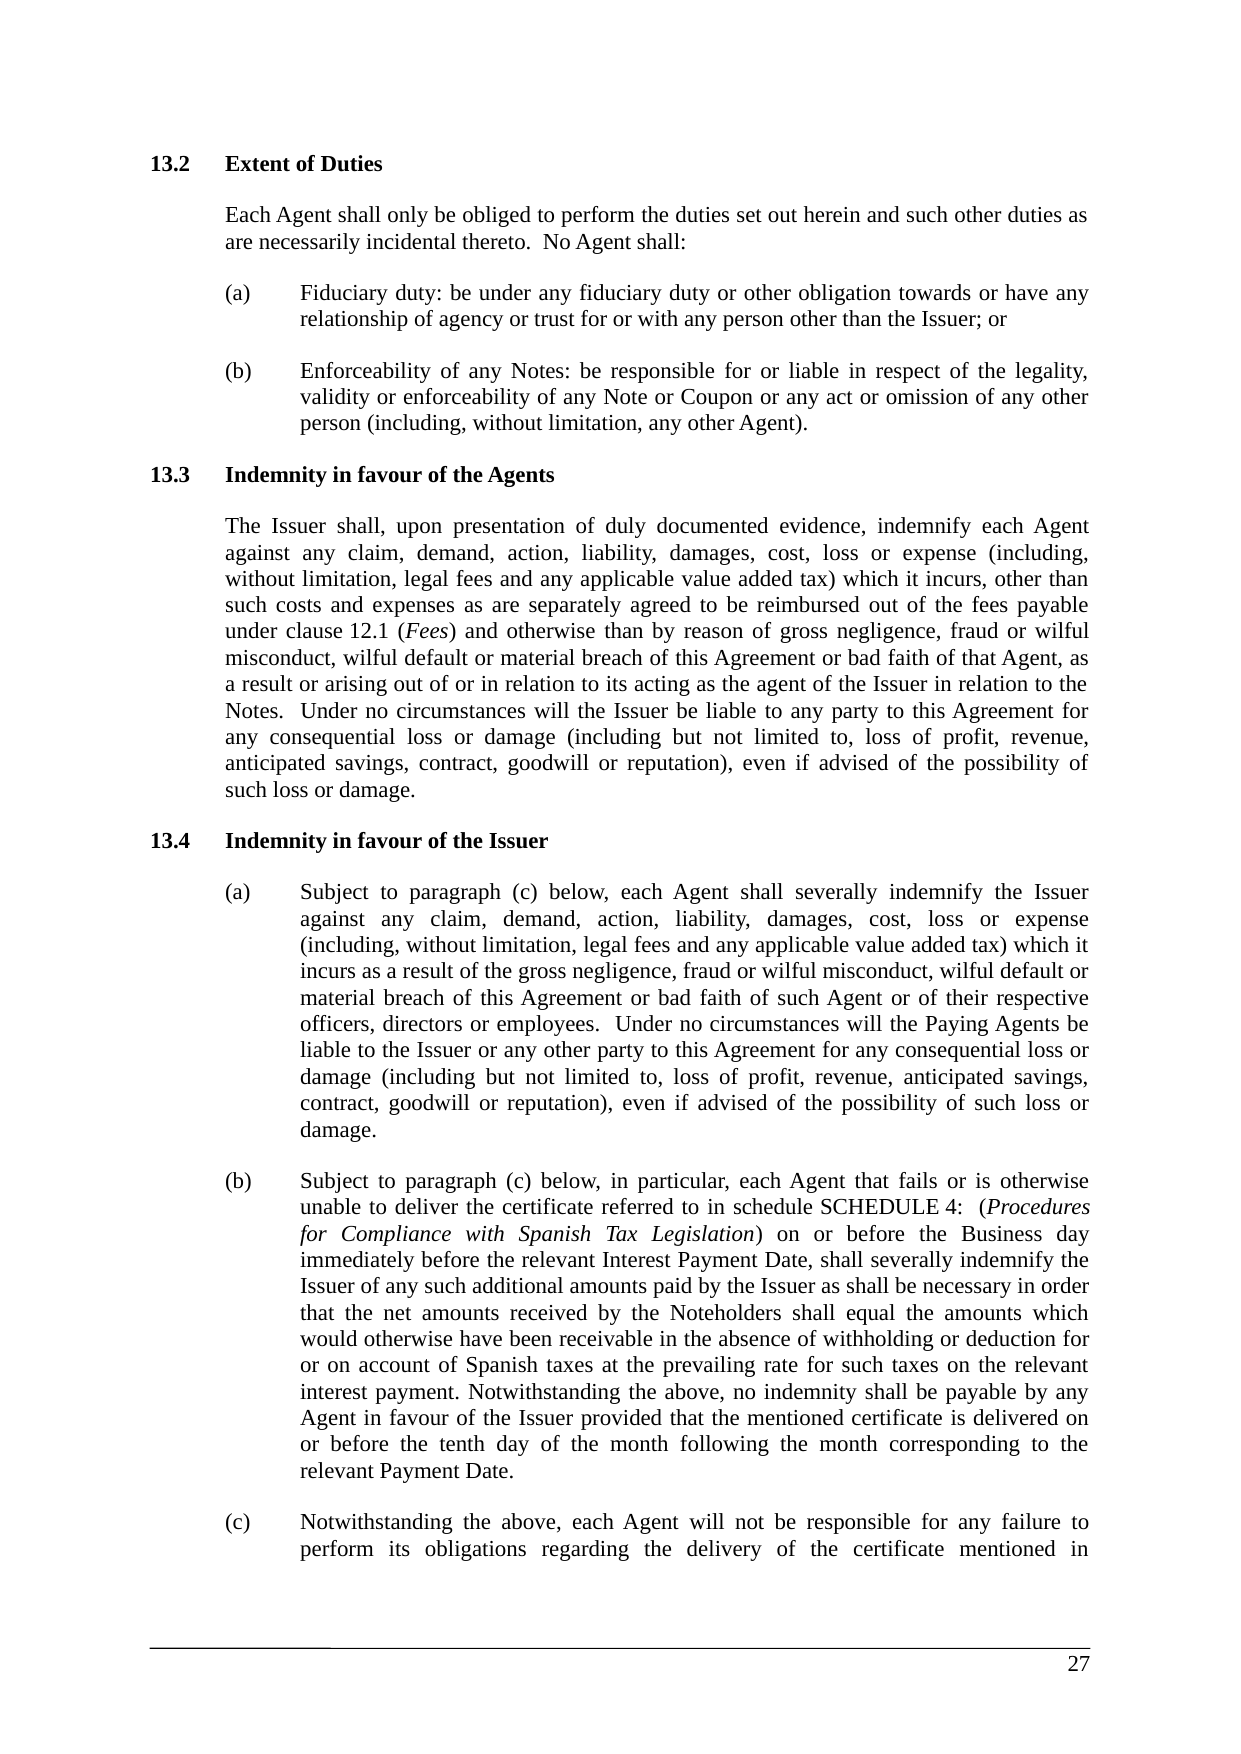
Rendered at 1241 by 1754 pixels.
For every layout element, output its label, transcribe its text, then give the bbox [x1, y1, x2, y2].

text Each Agent shall only be obliged to perform the duties set out herein and such other duties as are necessarily incidental thereto. No Agent shall: [225, 201, 1090, 254]
subtitle Fiduciary duty: be under any fiduciary duty or other obligation towards or have any relationship of agency or trust for or with any person other than the Issuer; or [225, 279, 1090, 332]
subtitle Indemnity in favour of the Agents [150, 461, 1090, 487]
subtitle Indemnity in favour of the Issuer [150, 827, 1090, 853]
subtitle Extent of Duties [150, 150, 1090, 176]
subtitle Enforceability of any Notes: be responsible for or liable in respect of the legality, validity or enforceability of any Note or Coupon or any act or omission of any other person (including, without limitation, any other Agent). [225, 357, 1090, 436]
subtitle Subject to paragraph (c) below, each Agent shall severally indemnify the Issuer against any claim, demand, action, liability, damages, cost, loss or expense (including, without limitation, legal fees and any applicable value added tax) which it incurs as a result of the gross negligence, fraud or wilful misconduct, wilful default or material breach of this Agreement or bad faith of such Agent or of their respective officers, directors or employees. Under no circumstances will the Paying Agents be liable to the Issuer or any other party to this Agreement for any consequential loss or damage (including but not limited to, loss of profit, revenue, anticipated savings, contract, goodwill or reputation), even if advised of the possibility of such loss or damage. [225, 878, 1090, 1142]
text The Issuer shall, upon presentation of duly documented evidence, indemnify each Agent against any claim, demand, action, liability, damages, cost, loss or expense (including, without limitation, legal fees and any applicable value added tax) which it incurs, other than such costs and expenses as are separately agreed to be reimbursed out of the fees payable under clause 12.1 (Fees) and otherwise than by reason of gross negligence, fraud or wilful misconduct, wilful default or material breach of this Agreement or bad faith of that Agent, as a result or arising out of or in relation to its acting as the agent of the Issuer in relation to the Notes. Under no circumstances will the Issuer be liable to any party to this Agreement for any consequential loss or damage (including but not limited to, loss of profit, revenue, anticipated savings, contract, goodwill or reputation), even if advised of the possibility of such loss or damage. [225, 512, 1090, 802]
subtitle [225, 1508, 1090, 1561]
subtitle Subject to paragraph (c) below, in particular, each Agent that fails or is otherwise unable to deliver the certificate referred to in schedule 4 (Procedures for Compliance with Spanish Tax Legislation) on or before the Business day immediately before the relevant Interest Payment Date, shall severally indemnify the Issuer of any such additional amounts paid by the Issuer as shall be necessary in order that the net amounts received by the Noteholders shall equal the amounts which would otherwise have been receivable in the absence of withholding or deduction for or on account of Spanish taxes at the prevailing rate for such taxes on the relevant interest payment. Notwithstanding the above, no indemnity shall be payable by any Agent in favour of the Issuer provided that the mentioned certificate is delivered on or before the tenth day of the month following the month corresponding to the relevant Payment Date. [225, 1167, 1090, 1483]
